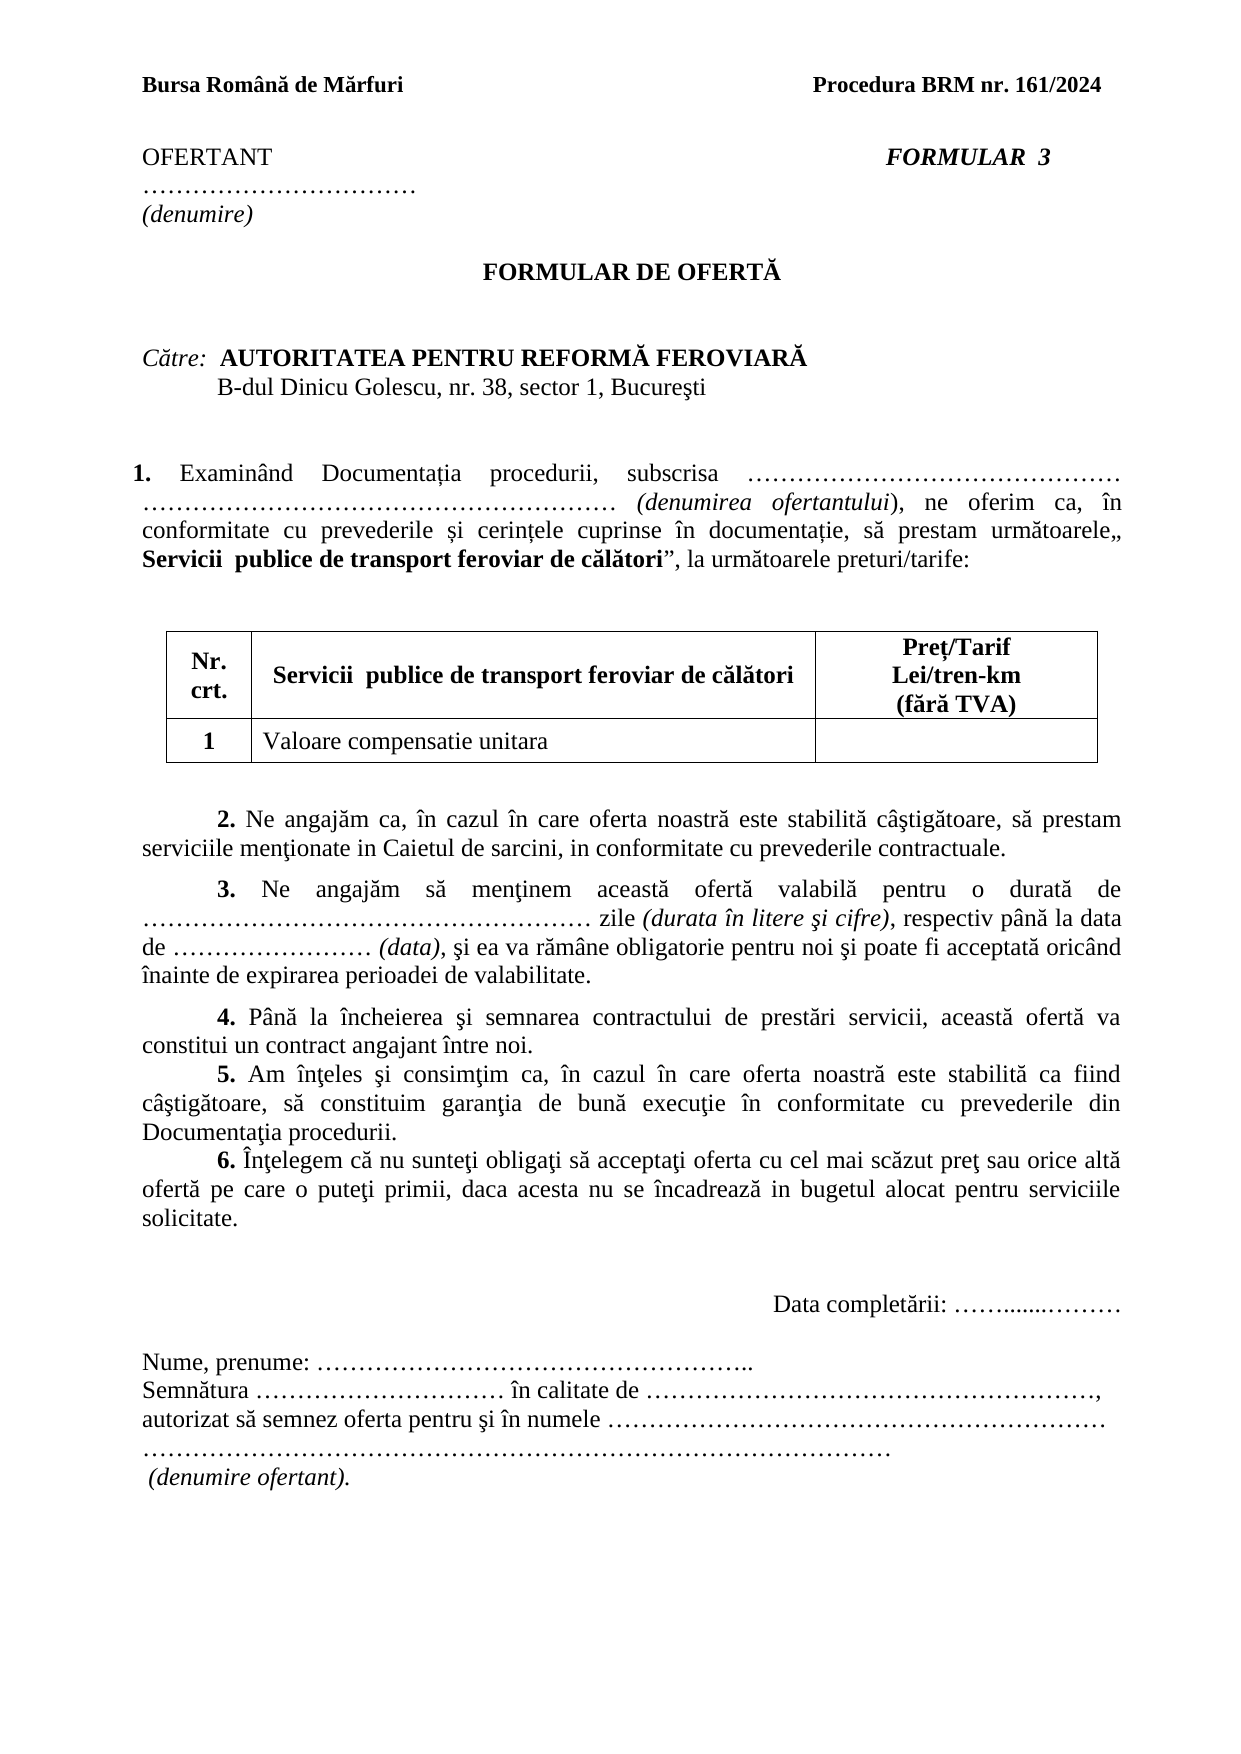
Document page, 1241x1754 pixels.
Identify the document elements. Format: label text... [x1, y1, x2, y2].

table_header Servicii publice de transport feroviar de călători [252, 632, 815, 718]
text Către: AUTORITATEA PENTRU REFORMĂ FEROVIARĂ [142, 343, 1122, 372]
text 4. Până la încheierea şi semnarea contractului de prestări servicii, această ofertă va constitui un contract angajant între noi. [142, 1002, 1122, 1059]
text FORMULAR DE OFERTĂ [142, 257, 1122, 286]
text (denumire ofertant). [142, 1462, 1122, 1491]
text Semnătura ………………………… în calitate de ………………………………………………, autorizat să semnez oferta pentru şi în numele …………………………………………………… ……………………………………………………………………………… [142, 1376, 1122, 1462]
text B-dul Dinicu Golescu, nr. 38, sector 1, Bucureşti [142, 372, 1122, 401]
text Nume, prenume: …………………………………………….. [142, 1347, 1122, 1376]
text 2. Ne angajăm ca, în cazul în care oferta noastră este stabilită câştigătoare, să prestam serviciile menţionate in Caietul de sarcini, in conformitate cu prevederile contractuale. [142, 804, 1122, 862]
text 3. Ne angajăm să menţinem această ofertă valabilă pentru o durată de ……………………………………………… zile (durata în litere şi cifre), respectiv până la data de …………………… (data), şi ea va rămâne obligatorie pentru noi şi poate fi acceptată oricând înainte de expirarea perioadei de valabilitate. [142, 874, 1122, 989]
table_header Preț/Tarif Lei/tren-km (fără TVA) [816, 632, 1097, 718]
table_header Nr. crt. [167, 632, 251, 718]
text Data completării: …….......……… [142, 1289, 1122, 1318]
text OFERTANT FORMULAR 3 [142, 142, 1122, 171]
text 6. Înţelegem că nu sunteţi obligaţi să acceptaţi oferta cu cel mai scăzut preţ sau orice altă ofertă pe care o puteţi primii, daca acesta nu se încadrează in bugetul alocat pentru serviciile solicitate. [142, 1146, 1122, 1232]
text (denumire) [142, 199, 1122, 228]
text …………………………… [142, 171, 1122, 199]
table_cell Valoare compensatie unitara [252, 719, 815, 762]
list Examinând Documentația procedurii, subscrisa ……………………………………… ………………………………………………… (denumirea ofertantului), ne oferim ca, în conformitate cu prevederile și cerințele cuprinse în documentație, să prestam următoarele„ Servicii publice de transport feroviar de călători”, la următoarele preturi/tarife: [132, 458, 1122, 573]
table_cell [816, 719, 1097, 762]
table_cell 1 [167, 719, 251, 762]
list 5. Am înţeles şi consimţim ca, în cazul în care oferta noastră este stabilită ca fiind câştigătoare, să constituim garanţia de bună execuţie în conformitate cu prevederile din Documentaţia procedurii. [142, 1059, 1122, 1146]
